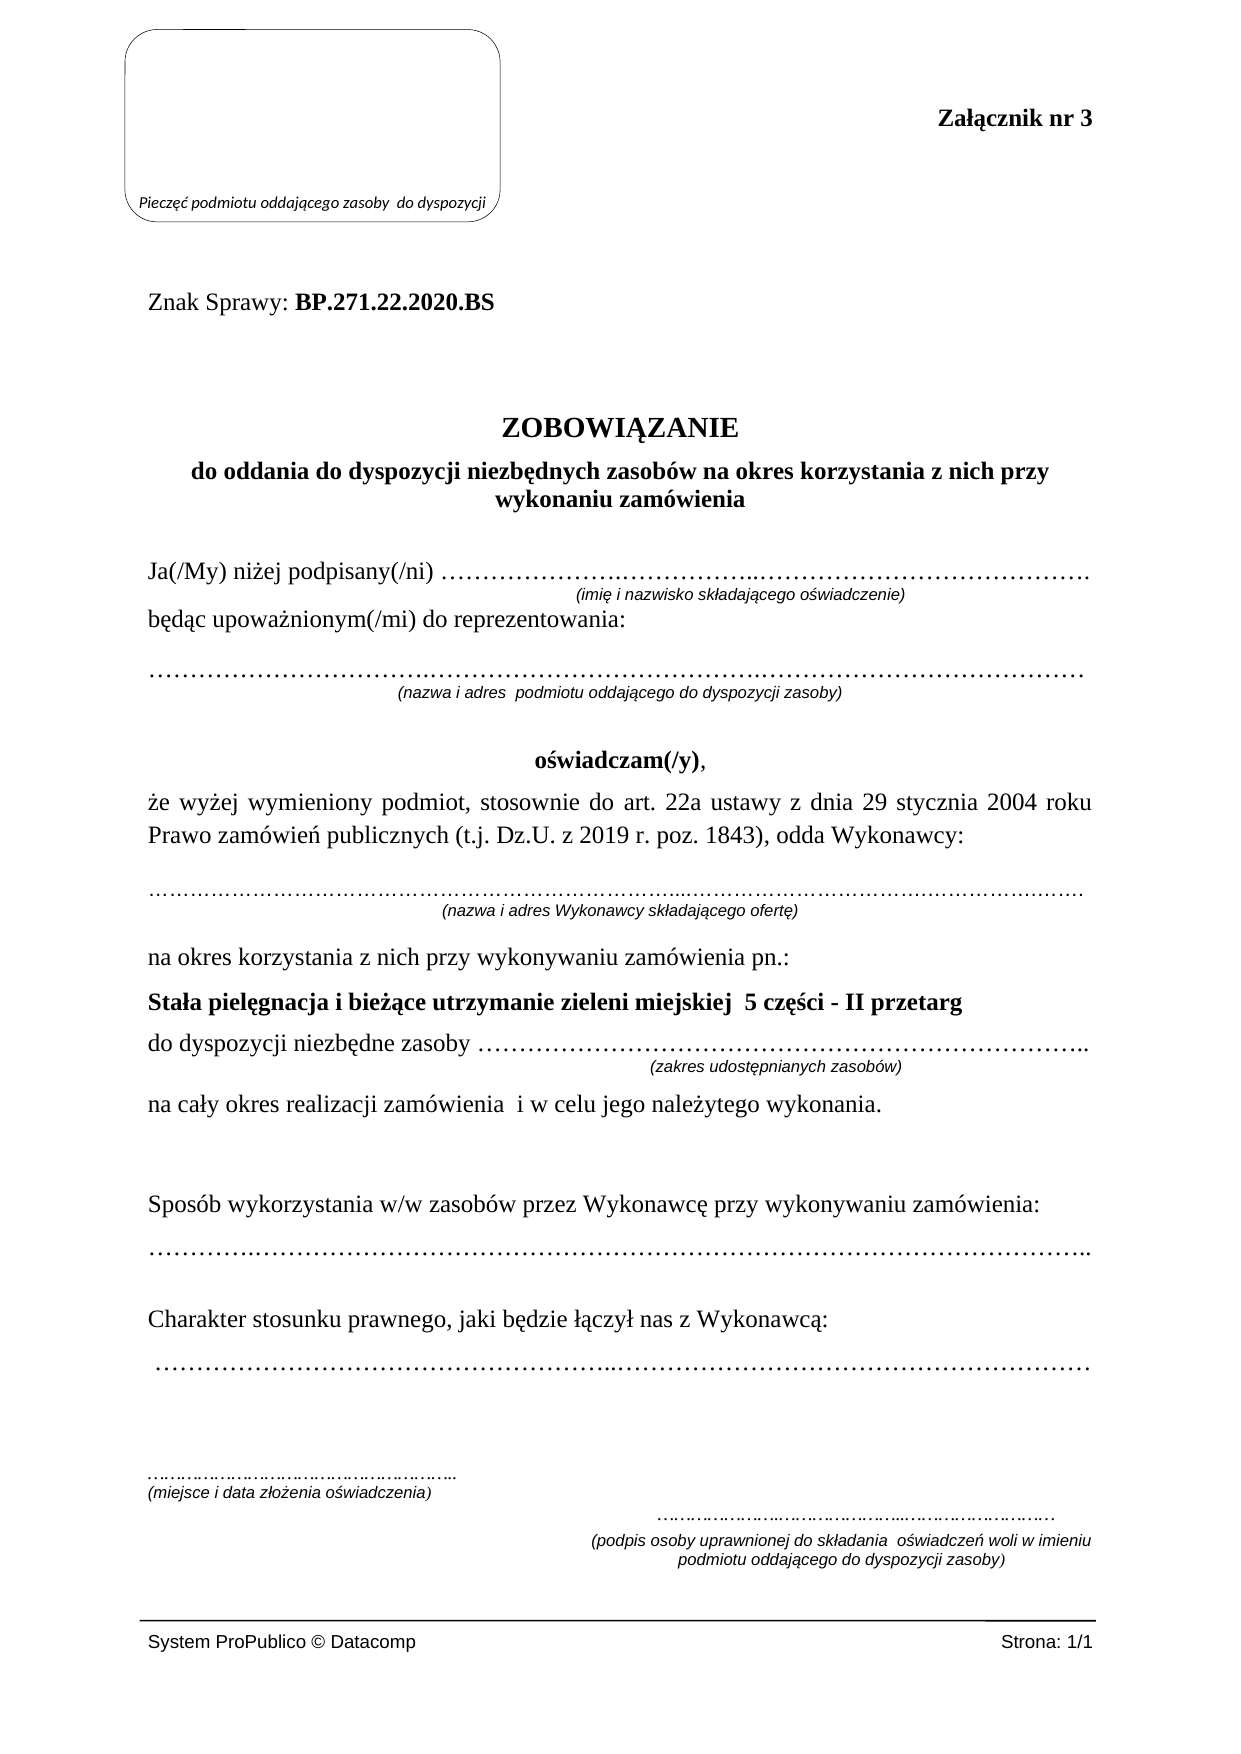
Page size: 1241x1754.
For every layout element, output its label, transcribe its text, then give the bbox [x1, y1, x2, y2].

text do dyspozycji niezbędne zasoby ……………………………………………………………….. [148, 1028, 1093, 1057]
text na okres korzystania z nich przy wykonywaniu zamówienia pn.: [148, 942, 1093, 970]
text (imię i nazwisko składającego oświadczenie) [576, 585, 1093, 604]
text (miejsce i data złożenia oświadczenia) [148, 1483, 1093, 1502]
text …………………………….………………………………….………………………………… [148, 654, 1093, 683]
text oświadczam(/y), [148, 746, 1093, 774]
text do oddania do dyspozycji niezbędnych zasobów na okres korzystania z nich przy wykonaniu zamówienia [148, 456, 1093, 513]
text Stała pielęgnacja i bieżące utrzymanie zieleni miejskiej 5 części - II przetarg [148, 987, 1093, 1016]
text ……………………………………………….. [148, 1462, 1093, 1483]
text ………………….…………………..……………………… [148, 1502, 1093, 1524]
subtitle Załącznik nr 3 [207, 103, 1093, 132]
text (zakres udostępnianych zasobów) [251, 1057, 1093, 1076]
text Charakter stosunku prawnego, jaki będzie łączył nas z Wykonawcą: [148, 1304, 1093, 1333]
text (podpis osoby uprawnionej do składania oświadczeń woli w imieniu podmiotu oddającego do dyspozycji zasoby) [590, 1530, 1093, 1569]
text Sposób wykorzystania w/w zasobów przez Wykonawcę przy wykonywaniu zamówienia: [148, 1189, 1093, 1218]
text (nazwa i adres Wykonawcy składającego ofertę) [148, 901, 1093, 920]
text ZOBOWIĄZANIE [148, 410, 1093, 443]
text Znak Sprawy: BP.271.22.2020.BS [148, 287, 1093, 316]
text …………………………………………………………………....…………………………….…………….……. [148, 877, 1093, 901]
text na cały okres realizacji zamówienia i w celu jego należytego wykonania. [148, 1089, 1093, 1117]
text ………….……………………………………………………………………………………….. [148, 1232, 1093, 1261]
text ………………………………………………..………………………………………………… [148, 1347, 1093, 1376]
text Ja(/My) niżej podpisany(/ni) ………………….……………..…………………………………. [148, 556, 1093, 585]
text będąc upoważnionym(/mi) do reprezentowania: [148, 604, 1093, 633]
text (nazwa i adres podmiotu oddającego do dyspozycji zasoby) [148, 683, 1093, 702]
text że wyżej wymieniony podmiot, stosownie do art. 22a ustawy z dnia 29 stycznia 2004 roku Prawo zamówień publicznych (t.j. Dz.U. z 2019 r. poz. 1843), odda Wykonawcy: [148, 787, 1093, 849]
